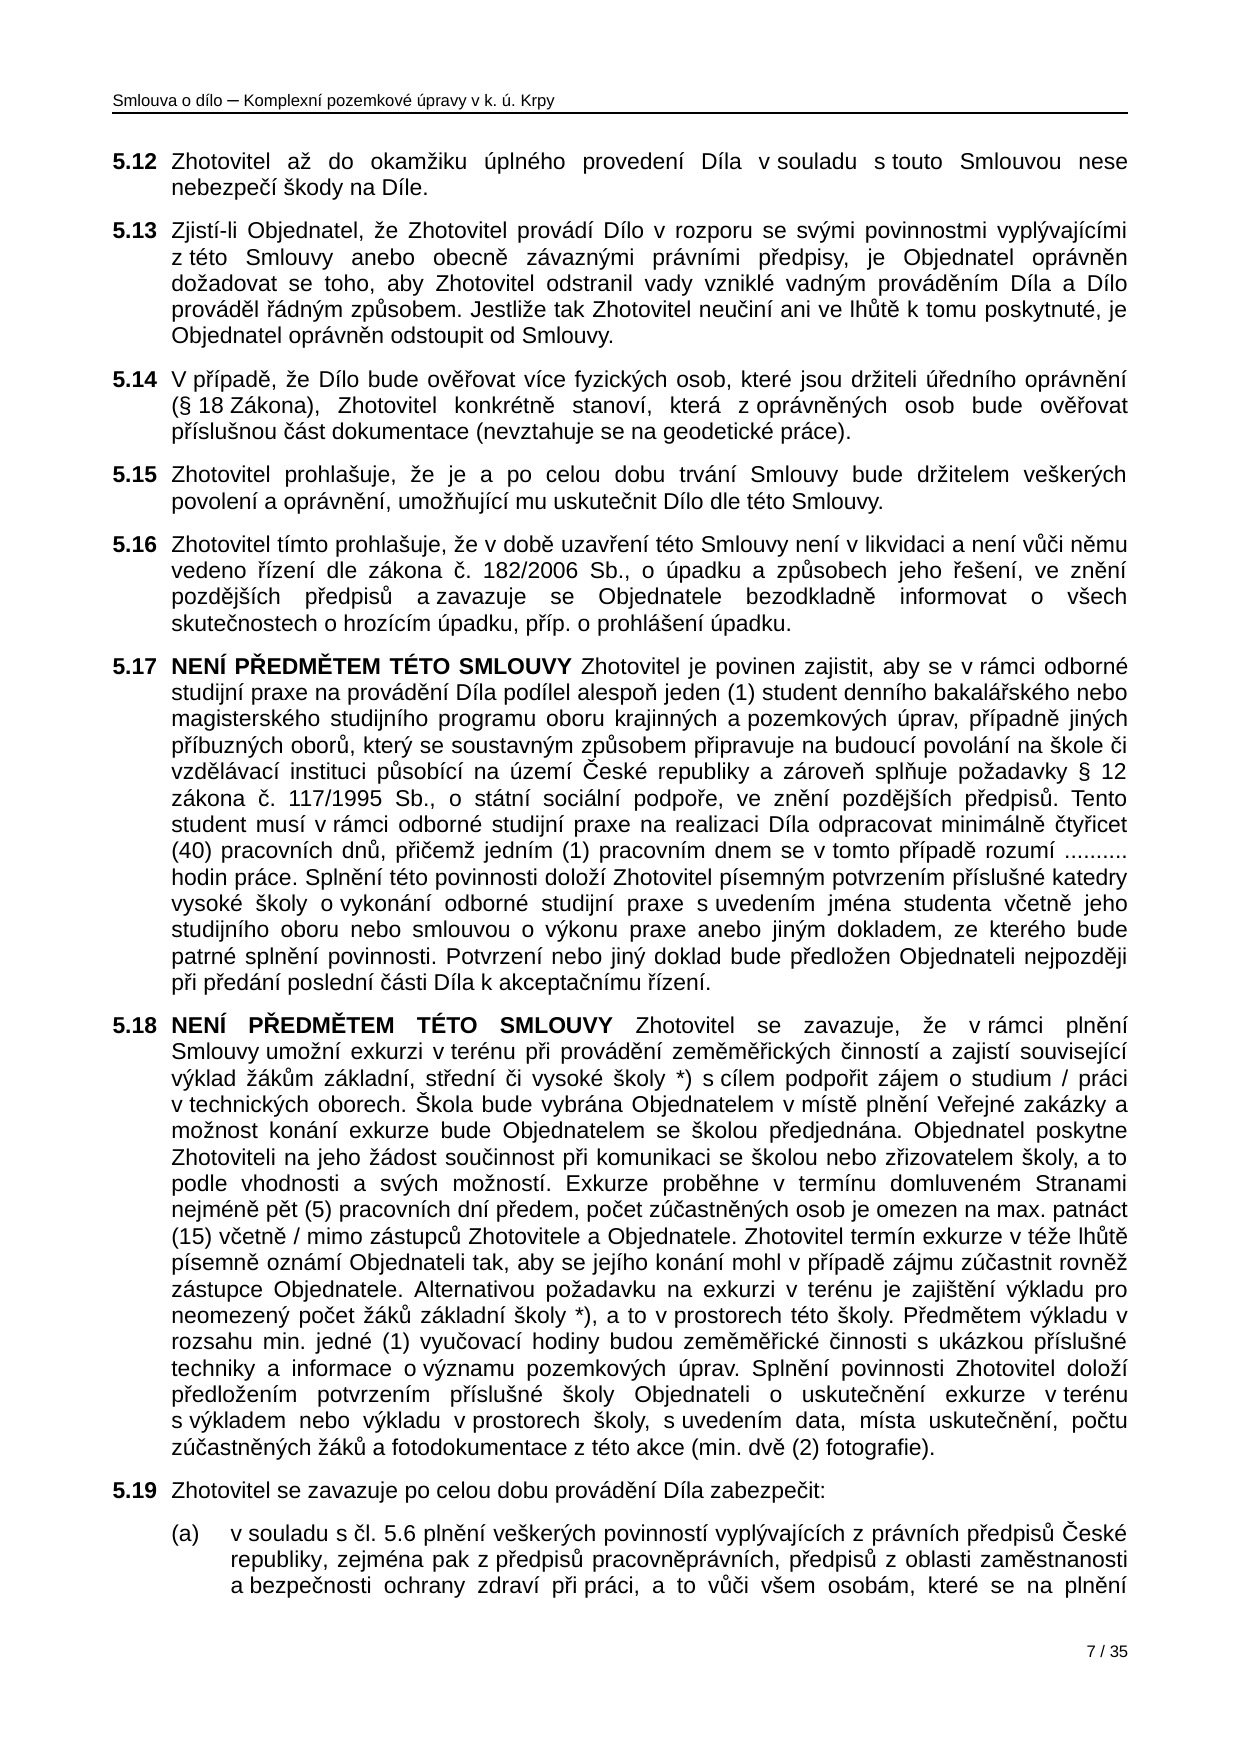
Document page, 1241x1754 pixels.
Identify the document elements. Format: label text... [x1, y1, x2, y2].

text Zhotovitel se zavazuje po celou dobu provádění Díla zabezpečit: [112, 1477, 1128, 1503]
text Zhotovitel prohlašuje, že je a po celou dobu trvání Smlouvy bude držitelem veškerých povolení a oprávnění, umožňující mu uskutečnit Dílo dle této Smlouvy. [112, 461, 1128, 514]
text V případě, že Dílo bude ověřovat více fyzických osob, které jsou držiteli úředního oprávnění (§ 18 Zákona), Zhotovitel konkrétně stanoví, která z oprávněných osob bude ověřovat příslušnou část dokumentace (nevztahuje se na geodetické práce). [112, 366, 1128, 444]
text Zhotovitel tímto prohlašuje, že v době uzavření této Smlouvy není v likvidaci a není vůči němu vedeno řízení dle zákona č. 182/2006 Sb., o úpadku a způsobech jeho řešení, ve znění pozdějších předpisů a zavazuje se Objednatele bezodkladně informovat o všech skutečnostech o hrozícím úpadku, příp. o prohlášení úpadku. [112, 531, 1128, 636]
text Zhotovitel až do okamžiku úplného provedení Díla v souladu s touto Smlouvou nese nebezpečí škody na Díle. [112, 148, 1128, 200]
text NENÍ PŘEDMĚTEM TÉTO SMLOUVY Zhotovitel se zavazuje, že v rámci plnění Smlouvy umožní exkurzi v terénu při provádění zeměměřických činností a zajistí související výklad žákům základní, střední či vysoké školy *) s cílem podpořit zájem o studium / práci v technických oborech. Škola bude vybrána Objednatelem v místě plnění Veřejné zakázky a možnost konání exkurze bude Objednatelem se školou předjednána. Objednatel poskytne Zhotoviteli na jeho žádost součinnost při komunikaci se školou nebo zřizovatelem školy, a to podle vhodnosti a svých možností. Exkurze proběhne v termínu domluveném Stranami nejméně pět (5) pracovních dní předem, počet zúčastněných osob je omezen na max. patnáct (15) včetně / mimo zástupců Zhotovitele a Objednatele. Zhotovitel termín exkurze v téže lhůtě písemně oznámí Objednateli tak, aby se jejího konání mohl v případě zájmu zúčastnit rovněž zástupce Objednatele. Alternativou požadavku na exkurzi v terénu je zajištění výkladu pro neomezený počet žáků základní školy *), a to v prostorech této školy. Předmětem výkladu v rozsahu min. jedné (1) vyučovací hodiny budou zeměměřické činnosti s ukázkou příslušné techniky a informace o významu pozemkových úprav. Splnění povinnosti Zhotovitel doloží předložením potvrzením příslušné školy Objednateli o uskutečnění exkurze v terénu s výkladem nebo výkladu v prostorech školy, s uvedením data, místa uskutečnění, počtu zúčastněných žáků a fotodokumentace z této akce (min. dvě (2) fotografie). [112, 1012, 1128, 1460]
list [171, 1520, 1128, 1599]
text Zjistí-li Objednatel, že Zhotovitel provádí Dílo v rozporu se svými povinnostmi vyplývajícími z této Smlouvy anebo obecně závaznými právními předpisy, je Objednatel oprávněn dožadovat se toho, aby Zhotovitel odstranil vady vzniklé vadným prováděním Díla a Dílo prováděl řádným způsobem. Jestliže tak Zhotovitel neučiní ani ve lhůtě k tomu poskytnuté, je Objednatel oprávněn odstoupit od Smlouvy. [112, 217, 1128, 349]
text NENÍ PŘEDMĚTEM TÉTO SMLOUVY Zhotovitel je povinen zajistit, aby se v rámci odborné studijní praxe na provádění Díla podílel alespoň jeden (1) student denního bakalářského nebo magisterského studijního programu oboru krajinných a pozemkových úprav, případně jiných příbuzných oborů, který se soustavným způsobem připravuje na budoucí povolání na škole či vzdělávací instituci působící na území České republiky a zároveň splňuje požadavky § 12 zákona č. 117/1995 Sb., o státní sociální podpoře, ve znění pozdějších předpisů. Tento student musí v rámci odborné studijní praxe na realizaci Díla odpracovat minimálně čtyřicet (40) pracovních dnů, přičemž jedním (1) pracovním dnem se v tomto případě rozumí .......... hodin práce. Splnění této povinnosti doloží Zhotovitel písemným potvrzením příslušné katedry vysoké školy o vykonání odborné studijní praxe s uvedením jména studenta včetně jeho studijního oboru nebo smlouvou o výkonu praxe anebo jiným dokladem, ze kterého bude patrné splnění povinnosti. Potvrzení nebo jiný doklad bude předložen Objednateli nejpozději při předání poslední části Díla k akceptačnímu řízení. [112, 653, 1128, 995]
